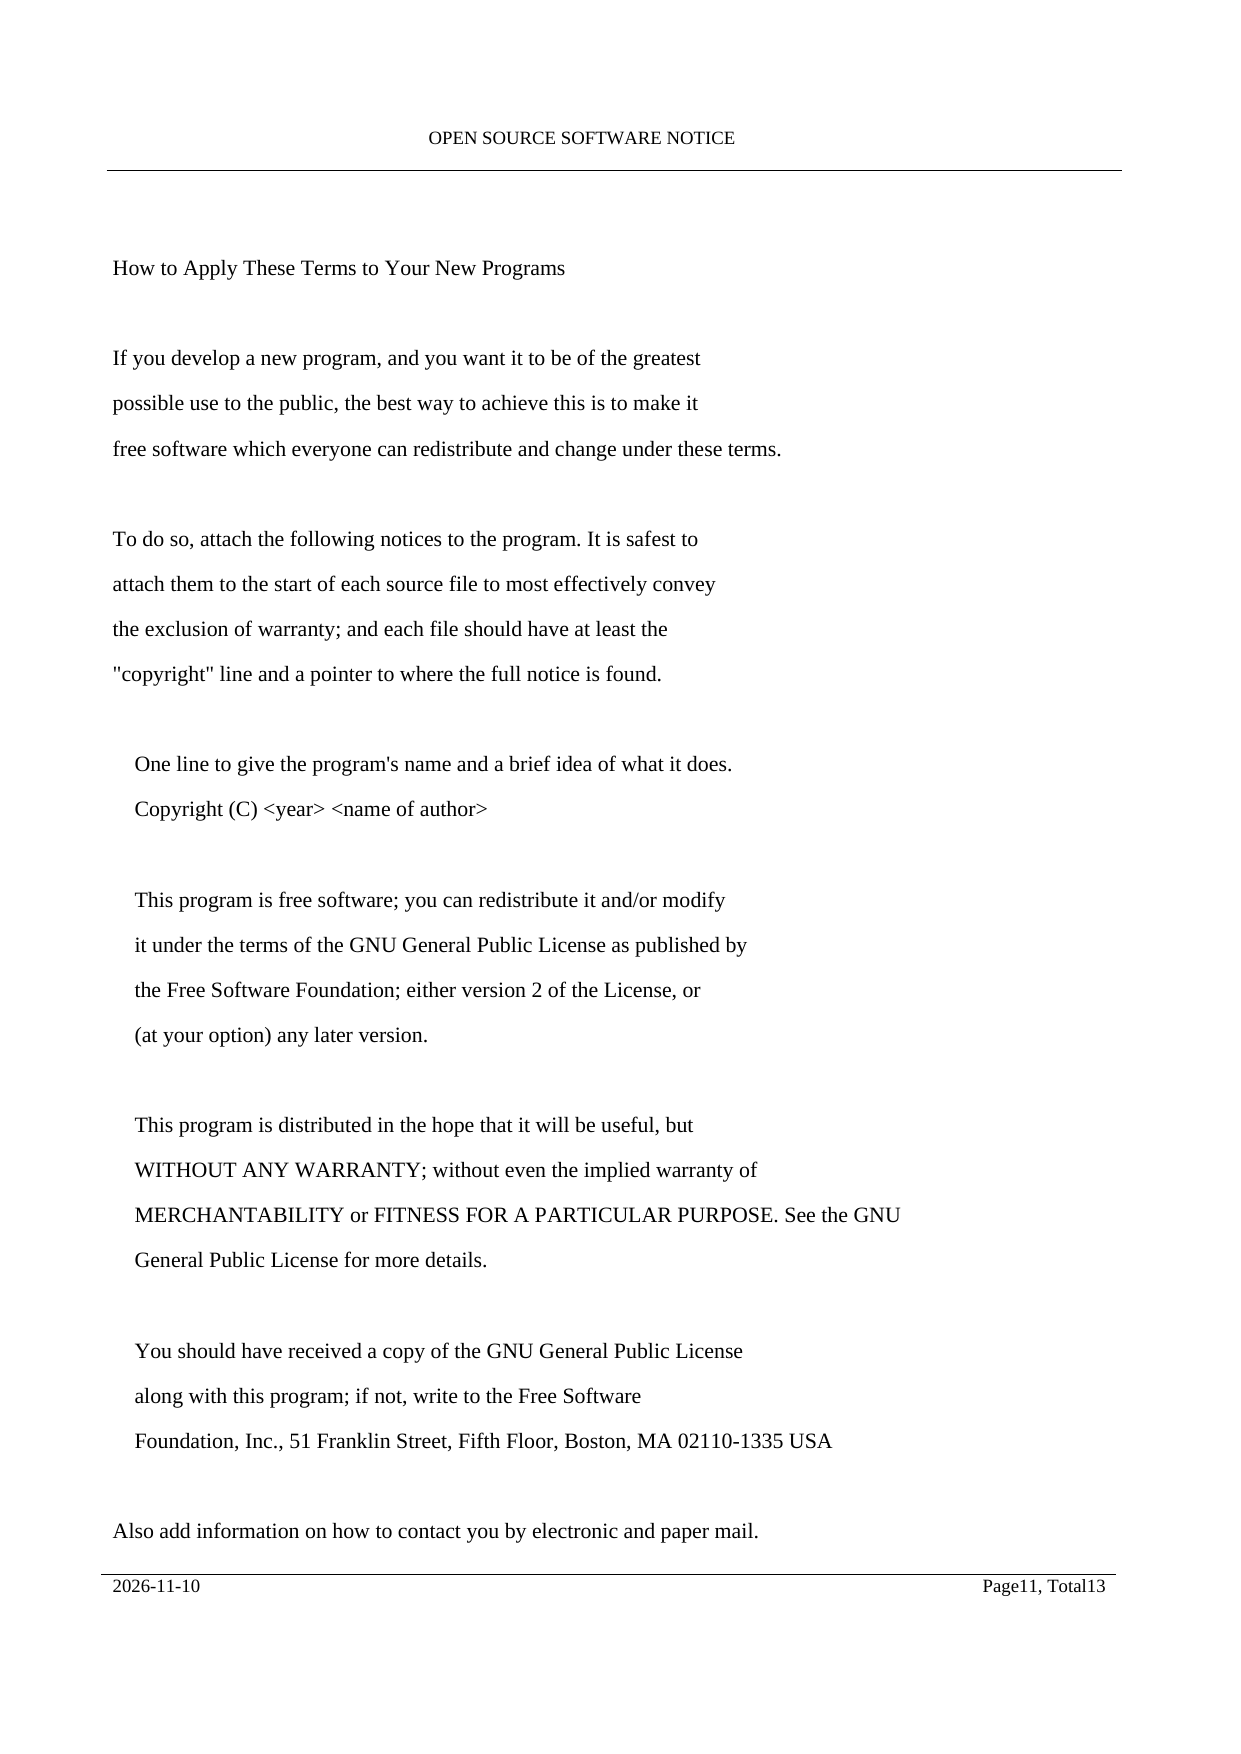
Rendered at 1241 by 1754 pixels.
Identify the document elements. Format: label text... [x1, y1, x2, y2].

text attach them to the start of each source file to most effectively convey [112, 567, 1128, 600]
text the exclusion of warranty; and each file should have at least the [112, 612, 1128, 645]
text To do so, attach the following notices to the program. It is safest to [112, 522, 1128, 554]
text How to Apply These Terms to Your New Programs [112, 251, 1128, 284]
text along with this program; if not, write to the Free Software [112, 1379, 1128, 1412]
text it under the terms of the GNU General Public License as published by [112, 928, 1128, 961]
text This program is free software; you can redistribute it and/or modify [112, 883, 1128, 915]
text free software which everyone can redistribute and change under these terms. [112, 432, 1128, 464]
text One line to give the program's name and a brief idea of what it does. [112, 748, 1128, 780]
text This program is distributed in the hope that it will be useful, but [112, 1108, 1128, 1141]
text Also add information on how to contact you by electronic and paper mail. [112, 1514, 1128, 1547]
text "copyright" line and a pointer to where the full notice is found. [112, 657, 1128, 690]
text You should have received a copy of the GNU General Public License [112, 1334, 1128, 1366]
text possible use to the public, the best way to achieve this is to make it [112, 387, 1128, 419]
text WITHOUT ANY WARRANTY; without even the implied warranty of [112, 1153, 1128, 1186]
text General Public License for more details. [112, 1244, 1128, 1276]
text the Free Software Foundation; either version 2 of the License, or [112, 973, 1128, 1006]
text If you develop a new program, and you want it to be of the greatest [112, 342, 1128, 374]
text Foundation, Inc., 51 Franklin Street, Fifth Floor, Boston, MA 02110-1335 USA [112, 1424, 1128, 1457]
text Copyright (C) <year> <name of author> [112, 793, 1128, 825]
text (at your option) any later version. [112, 1018, 1128, 1051]
text MERCHANTABILITY or FITNESS FOR A PARTICULAR PURPOSE. See the GNU [112, 1199, 1128, 1231]
